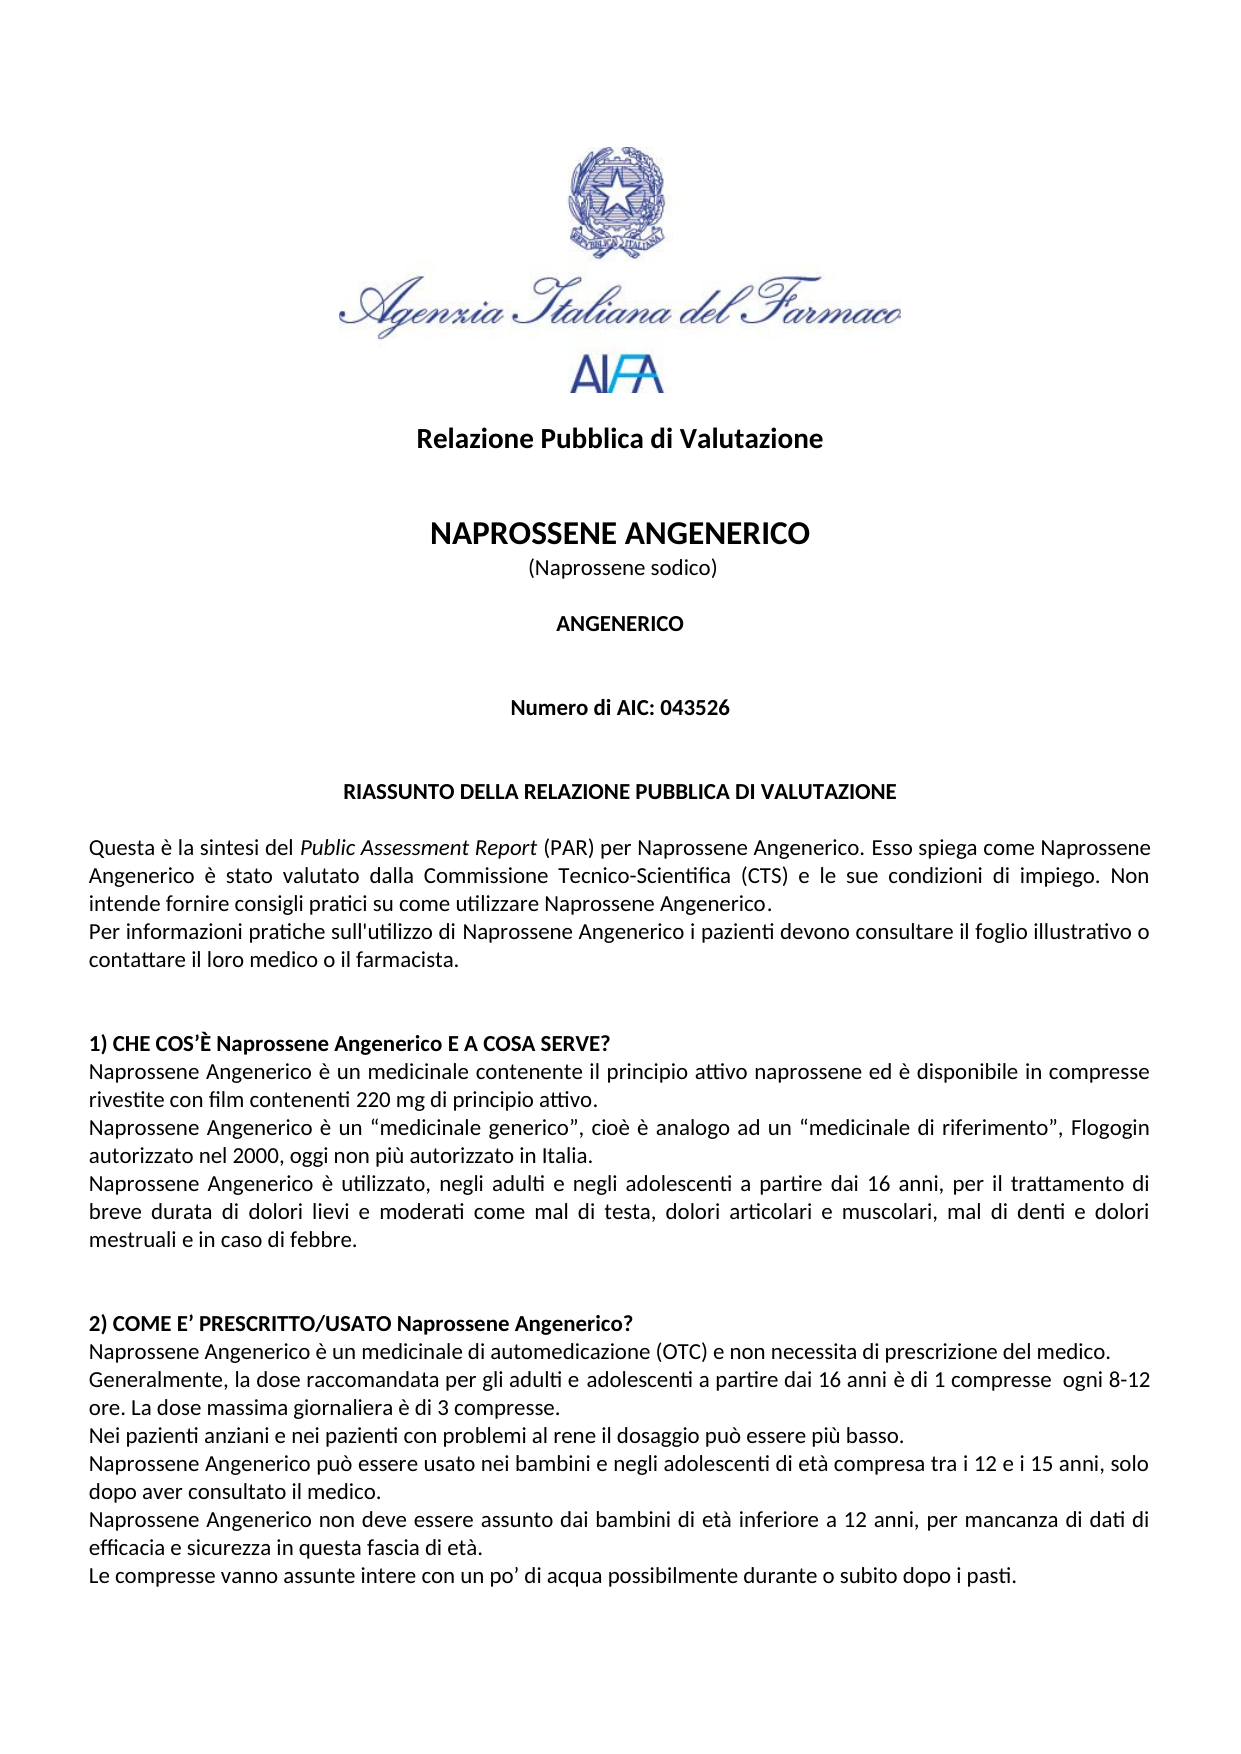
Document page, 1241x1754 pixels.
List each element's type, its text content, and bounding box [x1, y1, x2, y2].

text 2) COME E’ PRESCRITTO/USATO Naprossene Angenerico? [89, 1309, 1152, 1337]
text Generalmente, la dose raccomandata per gli adulti e adolescenti a partire dai 16 anni è di 1 compresse ogni 8-12 ore. La dose massima giornaliera è di 3 compresse. [89, 1365, 1152, 1421]
text Naprossene Angenerico è utilizzato, negli adulti e negli adolescenti a partire dai 16 anni, per il trattamento di breve durata di dolori lievi e moderati come mal di testa, dolori articolari e muscolari, mal di denti e dolori mestruali e in caso di febbre. [89, 1169, 1152, 1253]
text Questa è la sintesi del Public Assessment Report (PAR) per Naprossene Angenerico. Esso spiega come Naprossene Angenerico è stato valutato dalla Commissione Tecnico-Scientifica (CTS) e le sue condizioni di impiego. Non intende fornire consigli pratici su come utilizzare Naprossene Angenerico. [89, 833, 1152, 917]
text (Naprossene sodico) [89, 553, 1152, 581]
text Naprossene Angenerico può essere usato nei bambini e negli adolescenti di età compresa tra i 12 e i 15 anni, solo dopo aver consultato il medico. [89, 1449, 1152, 1506]
text Per informazioni pratiche sull'utilizzo di Naprossene Angenerico i pazienti devono consultare il foglio illustrativo o contattare il loro medico o il farmacista. [89, 917, 1152, 973]
text Nei pazienti anziani e nei pazienti con problemi al rene il dosaggio può essere più basso. [89, 1421, 1152, 1449]
text Naprossene Angenerico è un medicinale di automedicazione (OTC) e non necessita di prescrizione del medico. [89, 1337, 1152, 1365]
text Naprossene Angenerico è un medicinale contenente il principio attivo naprossene ed è disponibile in compresse rivestite con film contenenti 220 mg di principio attivo. [89, 1057, 1152, 1113]
text Le compresse vanno assunte intere con un po’ di acqua possibilmente durante o subito dopo i pasti. [89, 1562, 1152, 1589]
text NAPROSSENE ANGENERICO [89, 512, 1152, 553]
text ANGENERICO [89, 609, 1152, 637]
text 1) CHE COS’È Naprossene Angenerico E A COSA SERVE? [89, 1029, 1152, 1057]
text Relazione Pubblica di Valutazione [89, 420, 1152, 456]
text Naprossene Angenerico è un “medicinale generico”, cioè è analogo ad un “medicinale di riferimento”, Flogogin autorizzato nel 2000, oggi non più autorizzato in Italia. [89, 1113, 1152, 1169]
text Numero di AIC: 043526 [89, 693, 1152, 721]
text RIASSUNTO DELLA RELAZIONE PUBBLICA DI VALUTAZIONE [89, 777, 1152, 805]
text Naprossene Angenerico non deve essere assunto dai bambini di età inferiore a 12 anni, per mancanza di dati di efficacia e sicurezza in questa fascia di età. [89, 1506, 1152, 1562]
